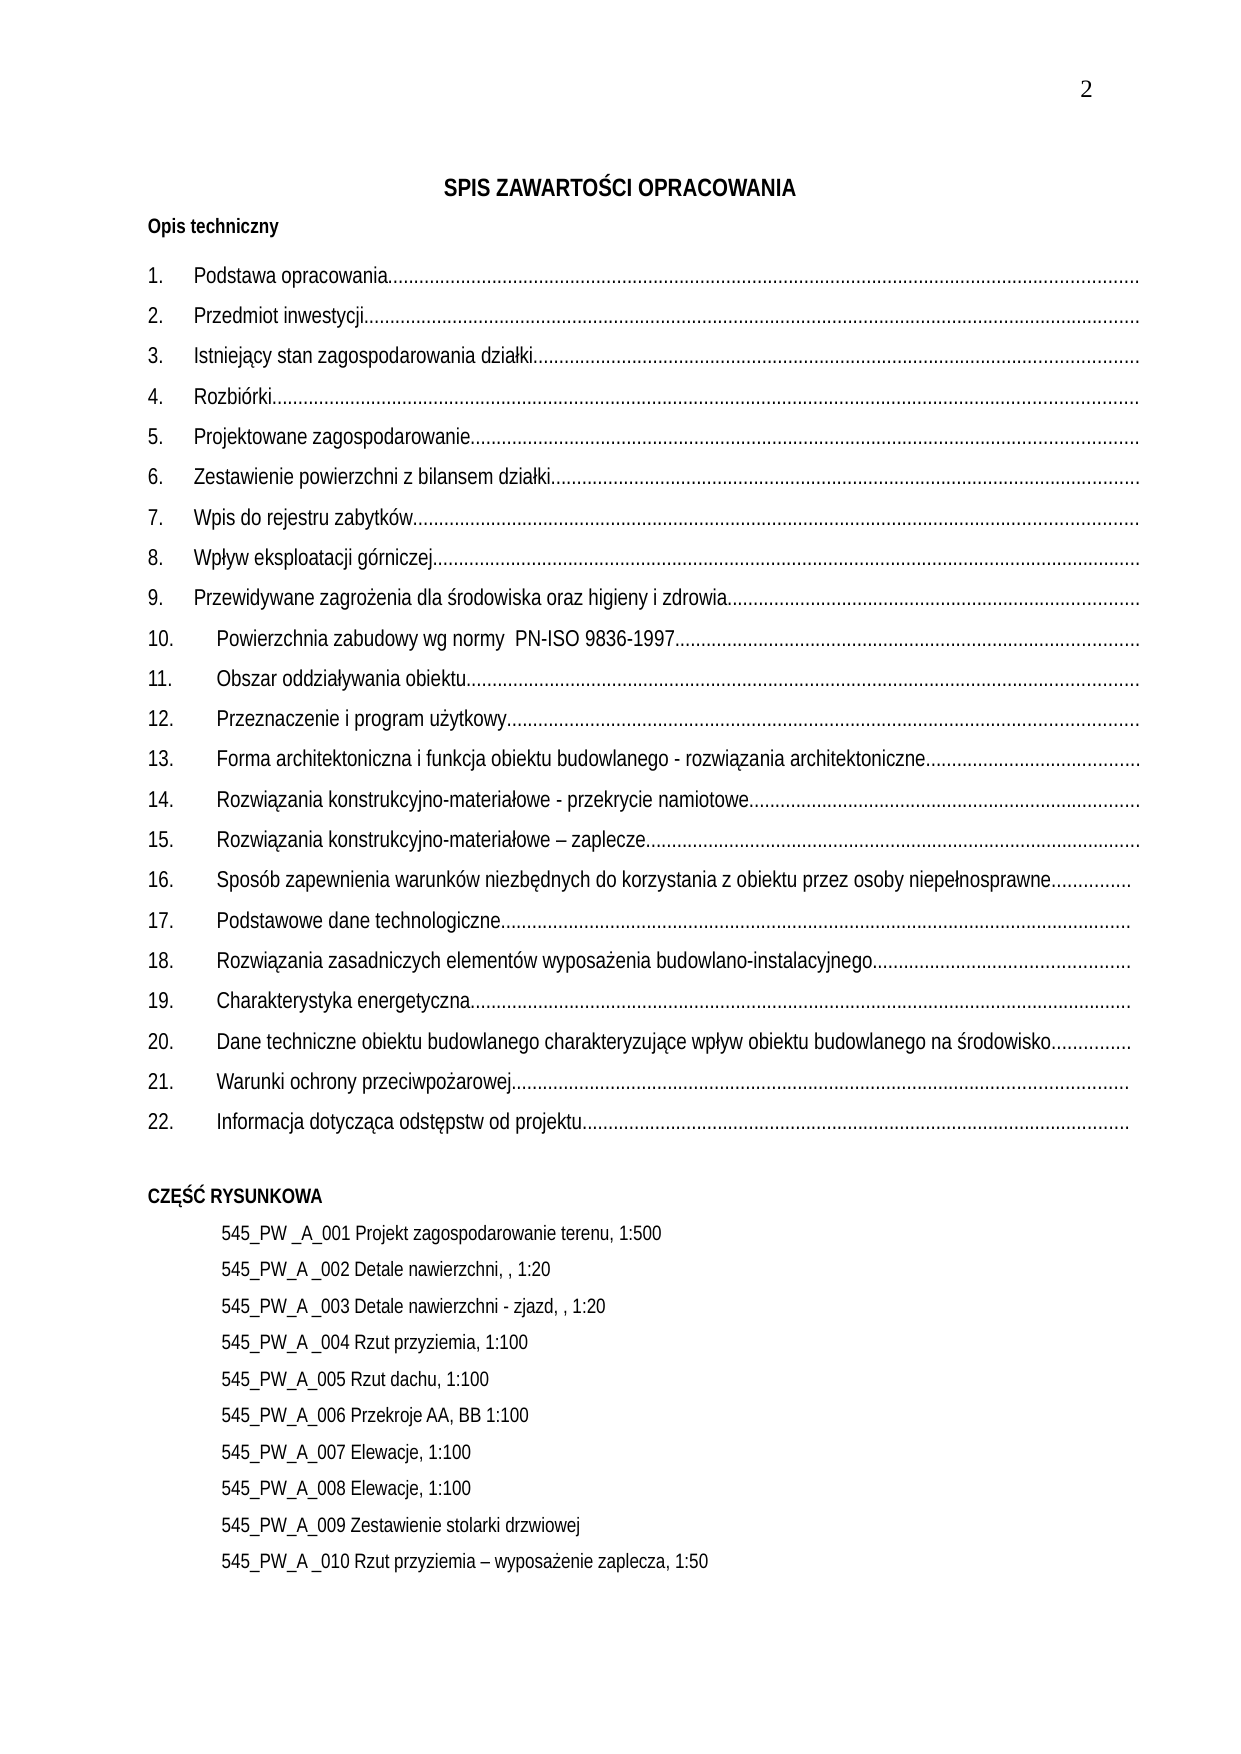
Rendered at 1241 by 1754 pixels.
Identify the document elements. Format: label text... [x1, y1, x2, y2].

text 5. Projektowane zagospodarowanie 4 [148, 423, 1093, 449]
text 2. Przedmiot inwestycji 3 [148, 302, 1093, 328]
text 14. Rozwiązania konstrukcyjno-materiałowe - przekrycie namiotowe 9 [148, 786, 1093, 812]
text SPIS ZAWARTOŚCI OPRACOWANIA [148, 173, 1093, 201]
list 545_PW_A _003 Detale nawierzchni - zjazd, , 1:20 [221, 1294, 1093, 1318]
text 22. Informacja dotycząca odstępstw od projektu 15 [148, 1108, 1093, 1134]
text 16. Sposób zapewnienia warunków niezbędnych do korzystania z obiektu przez osoby niepełnosprawne 11 [148, 866, 1093, 893]
list 545_PW_A _002 Detale nawierzchni, , 1:20 [221, 1257, 1093, 1281]
text 1. Podstawa opracowania 3 [148, 262, 1093, 288]
list 545_PW_A _004 Rzut przyziemia, 1:100 [221, 1330, 1093, 1354]
text 12. Przeznaczenie i program użytkowy 7 [148, 705, 1093, 731]
text 9. Przewidywane zagrożenia dla środowiska oraz higieny i zdrowia 7 [148, 584, 1093, 611]
text 13. Forma architektoniczna i funkcja obiektu budowlanego - rozwiązania architektoniczne 8 [148, 745, 1093, 772]
list 545_PW_A_006 Przekroje AA, BB 1:100 [221, 1403, 1093, 1427]
list 545_PW_A_008 Elewacje, 1:100 [221, 1476, 1093, 1500]
list 545_PW_A_005 Rzut dachu, 1:100 [221, 1367, 1093, 1391]
text 20. Dane techniczne obiektu budowlanego charakteryzujące wpływ obiektu budowlanego na środowisko 11 [148, 1028, 1093, 1054]
text 19. Charakterystyka energetyczna 11 [148, 987, 1093, 1014]
text 18. Rozwiązania zasadniczych elementów wyposażenia budowlano-instalacyjnego 11 [148, 947, 1093, 973]
text 6. Zestawienie powierzchni z bilansem działki 6 [148, 463, 1093, 489]
text 10. Powierzchnia zabudowy wg normy PN-ISO 9836-1997 7 [148, 624, 1093, 651]
text 17. Podstawowe dane technologiczne 11 [148, 907, 1093, 933]
subtitle Opis techniczny [148, 214, 1093, 238]
list 545_PW_A _010 Rzut przyziemia – wyposażenie zaplecza, 1:50 [221, 1549, 1093, 1573]
text 7. Wpis do rejestru zabytków 6 [148, 503, 1093, 530]
list 545_PW_A_009 Zestawienie stolarki drzwiowej [221, 1513, 1093, 1537]
text 15. Rozwiązania konstrukcyjno-materiałowe – zaplecze 9 [148, 826, 1093, 852]
list 545_PW _A_001 Projekt zagospodarowanie terenu, 1:500 [221, 1221, 1093, 1245]
text 4. Rozbiórki 4 [148, 383, 1093, 409]
text 21. Warunki ochrony przeciwpożarowej 12 [148, 1068, 1093, 1094]
text CZĘŚĆ RYSUNKOWA [148, 1184, 1093, 1208]
list 545_PW_A_007 Elewacje, 1:100 [221, 1440, 1093, 1464]
text 11. Obszar oddziaływania obiektu 7 [148, 665, 1093, 691]
text 8. Wpływ eksploatacji górniczej 7 [148, 544, 1093, 570]
text 3. Istniejący stan zagospodarowania działki 3 [148, 342, 1093, 369]
